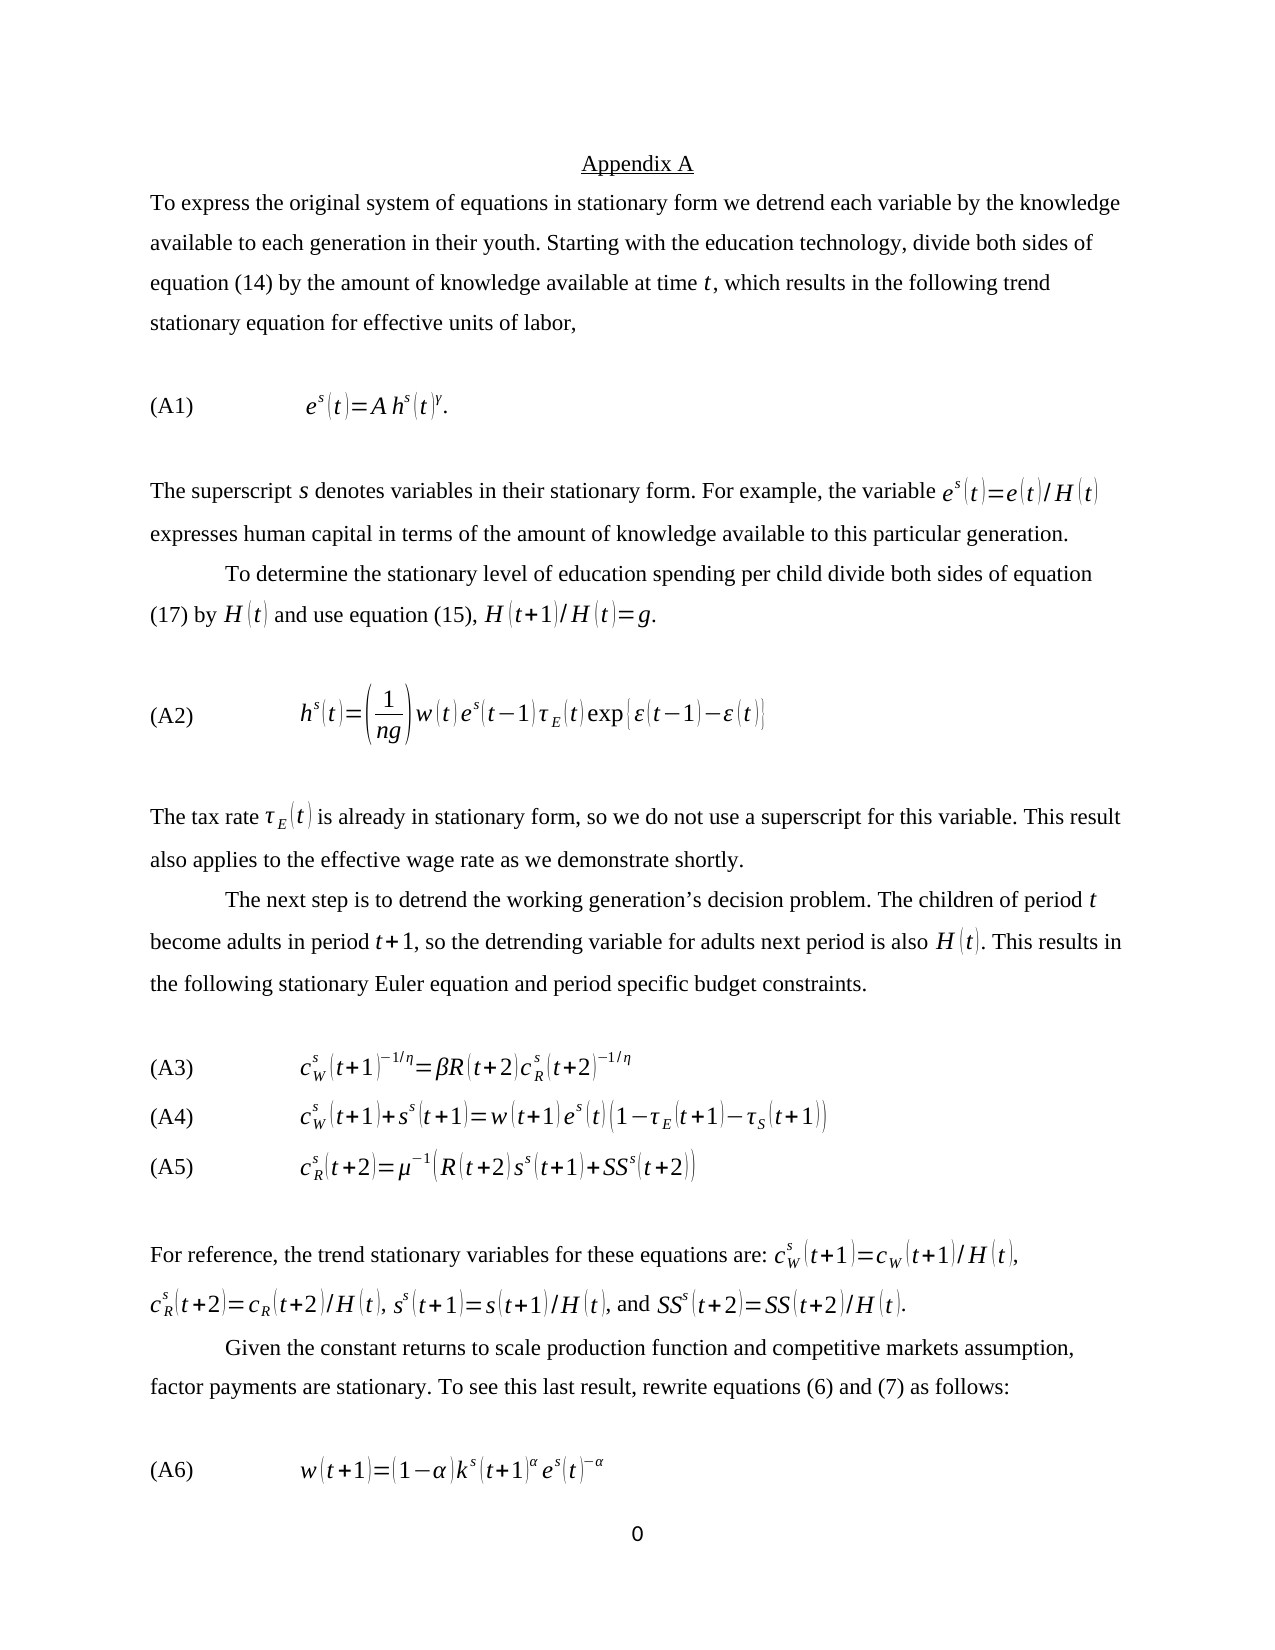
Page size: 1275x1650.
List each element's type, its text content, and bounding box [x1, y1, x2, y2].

text Given the constant returns to scale production function and competitive markets assumption, factor payments are stationary. To see this last result, rewrite equations (6) and (7) as follows: [150, 1334, 1125, 1399]
text (A3) [150, 1049, 1125, 1085]
text The next step is to detrend the working generation’s decision problem. The children of period become adults in period , so the detrending variable for adults next period is also . This results in the following stationary Euler equation and period specific budget constraints. [150, 885, 1125, 996]
text (A1) . [150, 388, 1125, 422]
text (A2) [150, 682, 1125, 747]
text (A6) [150, 1452, 1125, 1486]
text To express the original system of equations in stationary form we detrend each variable by the knowledge available to each generation in their youth. Starting with the education technology, divide both sides of equation (14) by the amount of knowledge available at time , which results in the following trend stationary equation for effective units of labor, [150, 189, 1125, 336]
text (A4) [150, 1098, 1125, 1134]
text (A5) [150, 1148, 1125, 1184]
text Appendix A [150, 150, 1125, 176]
text For reference, the trend stationary variables for these equations are: , , , and . [150, 1237, 1125, 1321]
text To determine the stationary level of education spending per child divide both sides of equation (17) by and use equation (15), . [150, 560, 1125, 630]
text The tax rate is already in stationary form, so we do not use a superscript for this variable. This result also applies to the effective wage rate as we demonstrate shortly. [150, 800, 1125, 872]
text The superscript denotes variables in their stationary form. For example, the variable expresses human capital in terms of the amount of knowledge available to this particular generation. [150, 474, 1125, 547]
